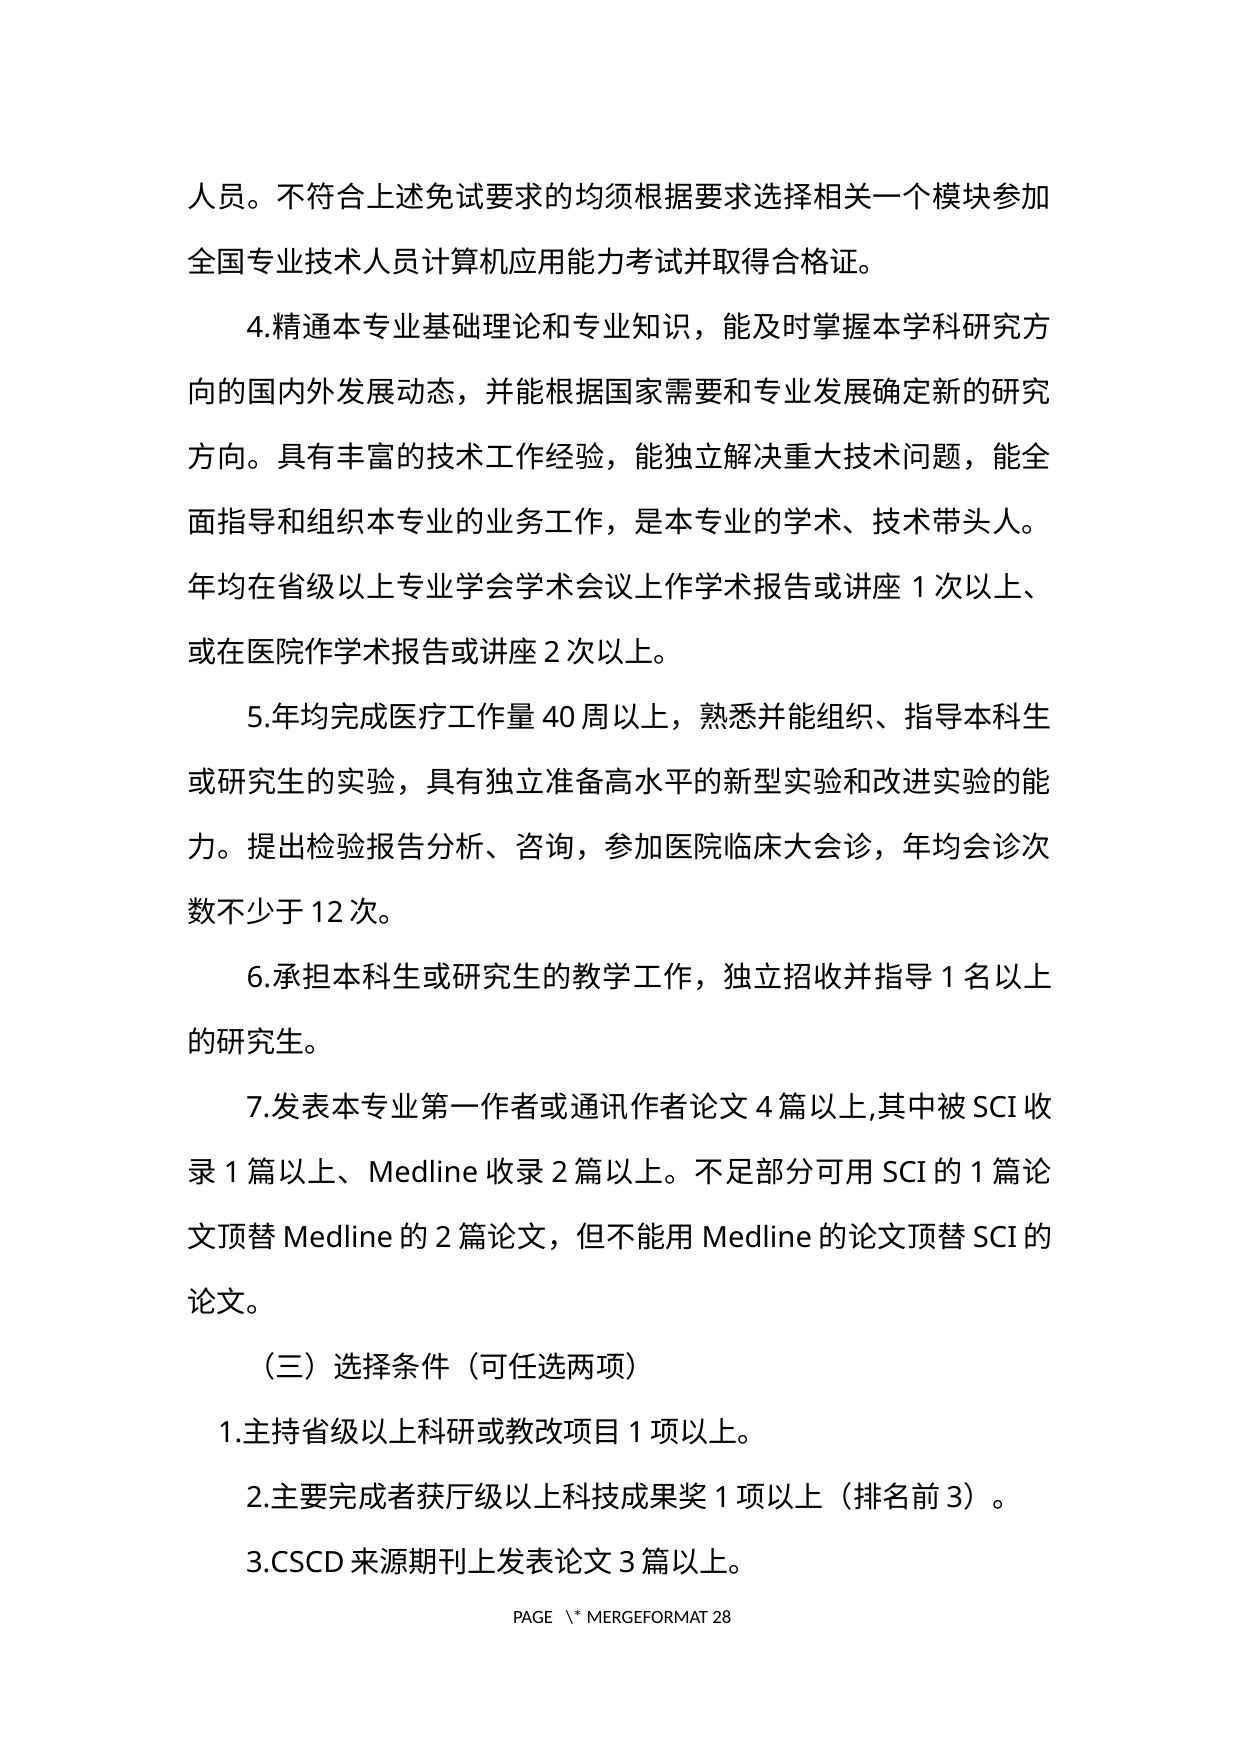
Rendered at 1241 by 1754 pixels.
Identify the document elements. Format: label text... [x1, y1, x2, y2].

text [187, 162, 1053, 292]
text 6.承担本科生或研究生的教学工作，独立招收并指导1名以上的研究生。 [187, 942, 1053, 1072]
text （三）选择条件（可任选两项） [187, 1332, 1053, 1397]
text 5.年均完成医疗工作量40周以上，熟悉并能组织、指导本科生或研究生的实验，具有独立准备高水平的新型实验和改进实验的能力。提出检验报告分析、咨询，参加医院临床大会诊，年均会诊次数不少于12次。 [187, 682, 1053, 942]
text 2.主要完成者获厅级以上科技成果奖1项以上（排名前3）。 [187, 1462, 1053, 1527]
text 4.精通本专业基础理论和专业知识，能及时掌握本学科研究方向的国内外发展动态，并能根据国家需要和专业发展确定新的研究方向。具有丰富的技术工作经验，能独立解决重大技术问题，能全面指导和组织本专业的业务工作，是本专业的学术、技术带头人。年均在省级以上专业学会学术会议上作学术报告或讲座1次以上、或在医院作学术报告或讲座2次以上。 [187, 292, 1053, 682]
text 1.主持省级以上科研或教改项目1项以上。 [187, 1397, 1053, 1462]
text 3.CSCD来源期刊上发表论文3篇以上。 [187, 1527, 1053, 1592]
text 7.发表本专业第一作者或通讯作者论文4篇以上,其中被SCI收录1篇以上、Medline收录2篇以上。不足部分可用SCI的1篇论文顶替Medline的2篇论文，但不能用Medline的论文顶替SCI的论文。 [187, 1072, 1053, 1332]
